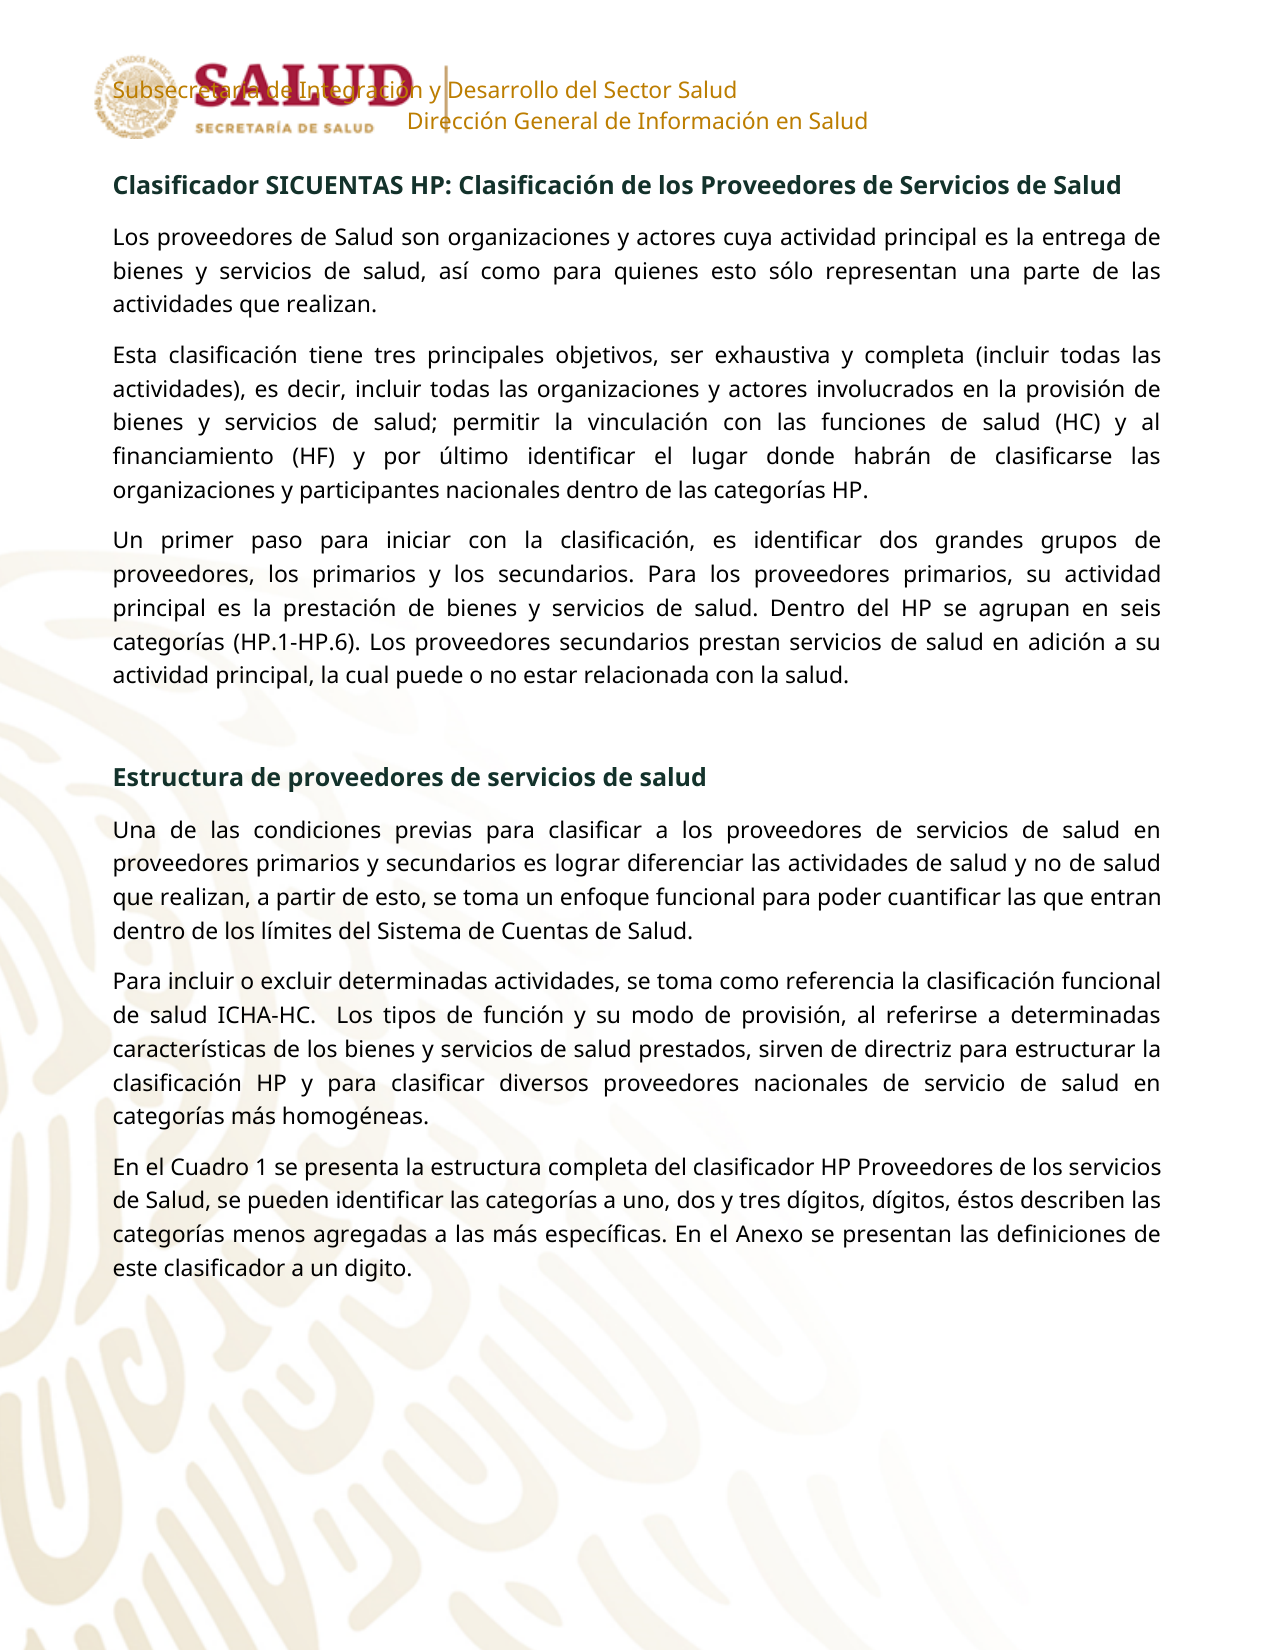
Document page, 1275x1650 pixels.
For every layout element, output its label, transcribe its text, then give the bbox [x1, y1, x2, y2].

text En el Cuadro 1 se presenta la estructura completa del clasificador HP Proveedores de los servicios de Salud, se pueden identificar las categorías a uno, dos y tres dígitos, dígitos, éstos describen las categorías menos agregadas a las más específicas. En el Anexo se presentan las definiciones de este clasificador a un digito. [112, 1151, 1162, 1283]
text Clasificador SICUENTAS HP: Clasificación de los Proveedores de Servicios de Salud [112, 167, 1162, 202]
text Los proveedores de Salud son organizaciones y actores cuya actividad principal es la entrega de bienes y servicios de salud, así como para quienes esto sólo representan una parte de las actividades que realizan. [112, 221, 1162, 320]
text Esta clasificación tiene tres principales objetivos, ser exhaustiva y completa (incluir todas las actividades), es decir, incluir todas las organizaciones y actores involucrados en la provisión de bienes y servicios de salud; permitir la vinculación con las funciones de salud (HC) y al financiamiento (HF) y por último identificar el lugar donde habrán de clasificarse las organizaciones y participantes nacionales dentro de las categorías HP. [112, 339, 1162, 505]
picture [0, 0, 1275, 1650]
text Un primer paso para iniciar con la clasificación, es identificar dos grandes grupos de proveedores, los primarios y los secundarios. Para los proveedores primarios, su actividad principal es la prestación de bienes y servicios de salud. Dentro del HP se agrupan en seis categorías (HP.1-HP.6). Los proveedores secundarios prestan servicios de salud en adición a su actividad principal, la cual puede o no estar relacionada con la salud. [112, 524, 1162, 691]
text Para incluir o excluir determinadas actividades, se toma como referencia la clasificación funcional de salud ICHA-HC. Los tipos de función y su modo de provisión, al referirse a determinadas características de los bienes y servicios de salud prestados, sirven de directriz para estructurar la clasificación HP y para clasificar diversos proveedores nacionales de servicio de salud en categorías más homogéneas. [112, 965, 1162, 1131]
text Estructura de proveedores de servicios de salud [112, 760, 1162, 794]
text Una de las condiciones previas para clasificar a los proveedores de servicios de salud en proveedores primarios y secundarios es lograr diferenciar las actividades de salud y no de salud que realizan, a partir de esto, se toma un enfoque funcional para poder cuantificar las que entran dentro de los límites del Sistema de Cuentas de Salud. [112, 813, 1162, 946]
